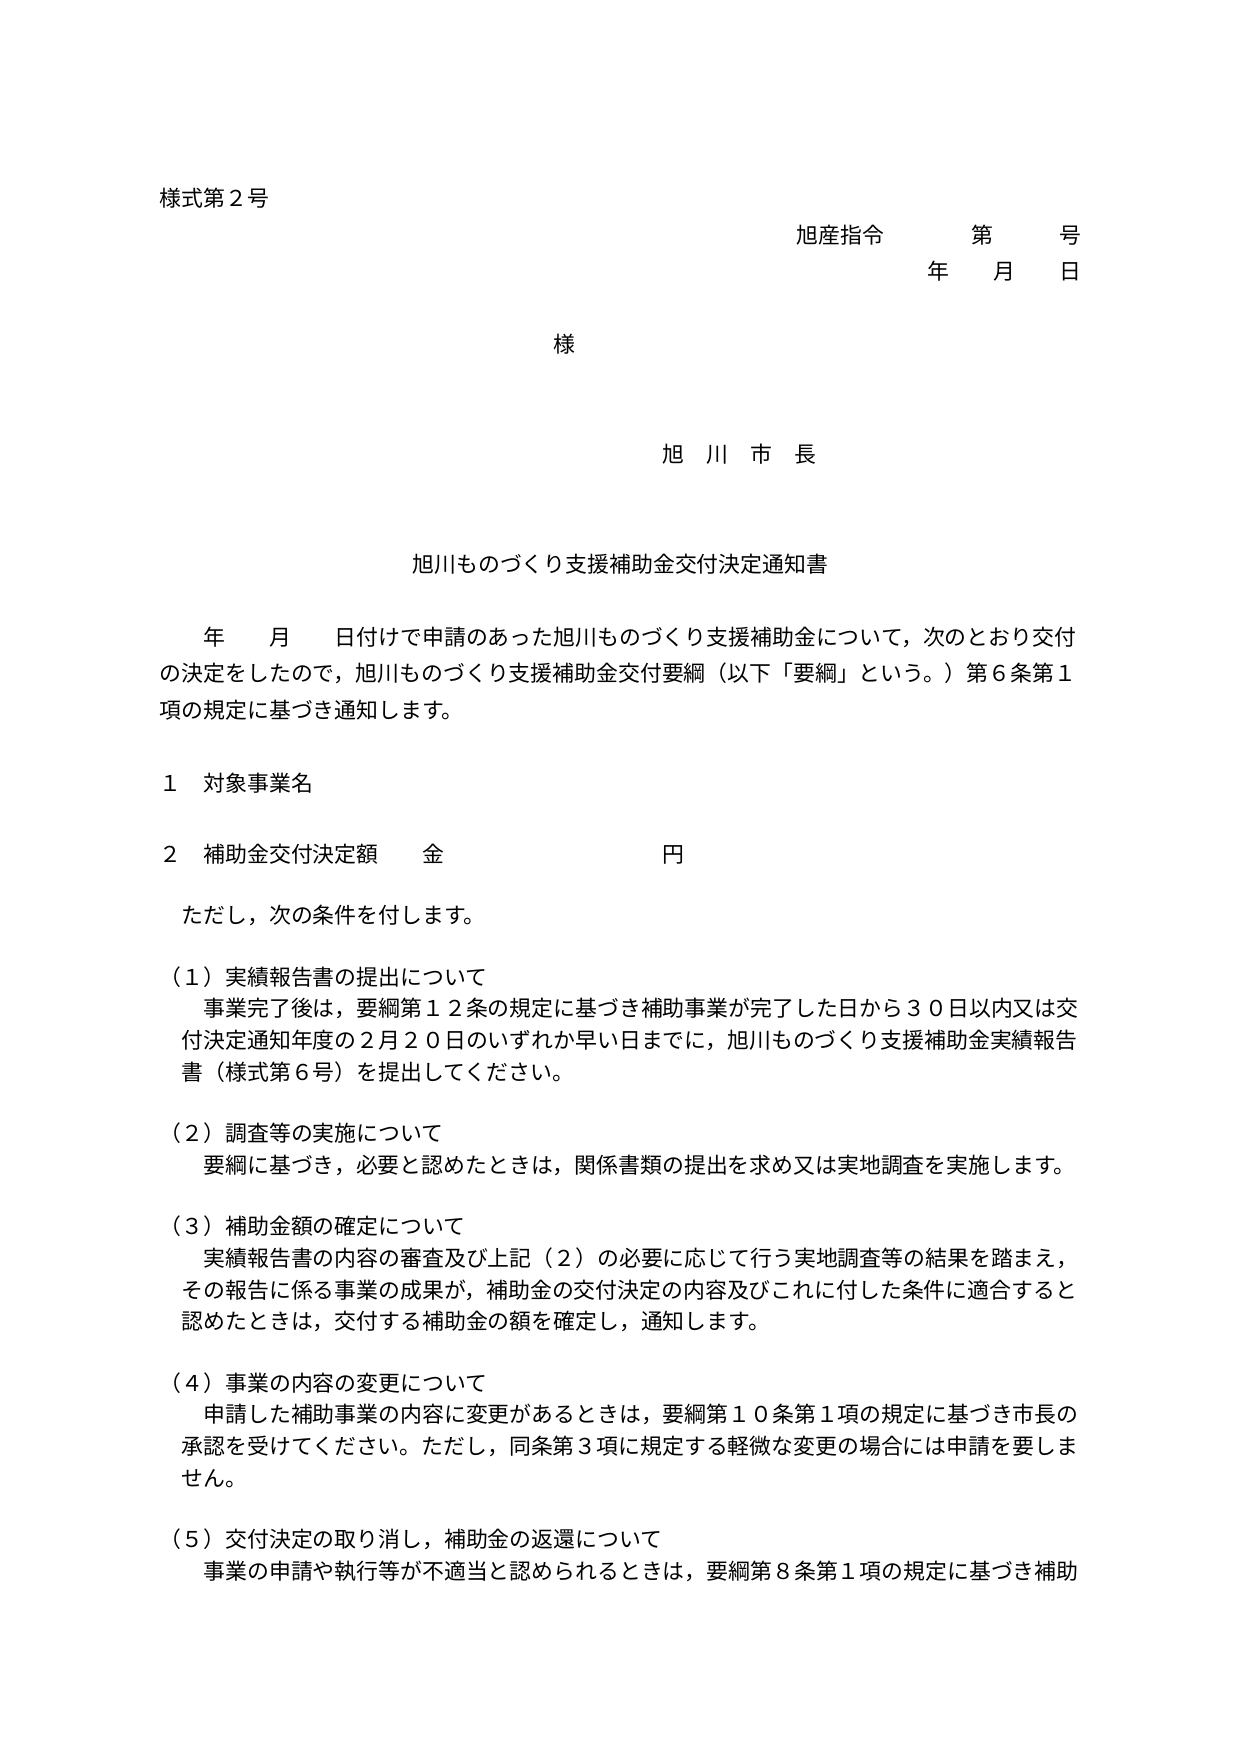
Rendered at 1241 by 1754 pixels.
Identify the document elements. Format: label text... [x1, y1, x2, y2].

text （４）事業の内容の変更について [159, 1366, 1081, 1397]
text （１）実績報告書の提出について [159, 960, 1081, 991]
text （５）交付決定の取り消し，補助金の返還について [159, 1522, 1081, 1554]
text 事業完了後は，要綱第１２条の規定に基づき補助事業が完了した日から３０日以内又は交付決定通知年度の２月２０日のいずれか早い日までに，旭川ものづくり支援補助金実績報告書（様式第６号）を提出してください。 [181, 991, 1081, 1086]
text ただし，次の条件を付します。 [159, 898, 1081, 930]
text 要綱に基づき，必要と認めたときは，関係書類の提出を求め又は実地調査を実施します。 [159, 1148, 1081, 1179]
text １ 対象事業名 [159, 764, 1081, 800]
text 年 月 日 [159, 252, 1081, 288]
text ２ 補助金交付決定額 金 円 [159, 837, 1081, 868]
text 旭産指令 第 号 [159, 215, 1081, 252]
text 旭川ものづくり支援補助金交付決定通知書 [159, 544, 1081, 581]
text （２）調査等の実施について [159, 1116, 1081, 1148]
text 実績報告書の内容の審査及び上記（２）の必要に応じて行う実地調査等の結果を踏まえ，その報告に係る事業の成果が，補助金の交付決定の内容及びこれに付した条件に適合すると認めたときは，交付する補助金の額を確定し，通知します。 [159, 1241, 1081, 1336]
text （３）補助金額の確定について [159, 1209, 1081, 1241]
text 様 [159, 325, 1081, 362]
text 旭 川 市 長 [159, 435, 1081, 471]
text 年 月 日付けで申請のあった旭川ものづくり支援補助金について，次のとおり交付の決定をしたので，旭川ものづくり支援補助金交付要綱（以下「要綱」という。）第６条第１項の規定に基づき通知します。 [159, 617, 1081, 727]
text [181, 1554, 1081, 1586]
text 申請した補助事業の内容に変更があるときは，要綱第１０条第１項の規定に基づき市長の承認を受けてください。ただし，同条第３項に規定する軽微な変更の場合には申請を要しません。 [181, 1397, 1081, 1492]
text 様式第２号 [159, 179, 1081, 215]
